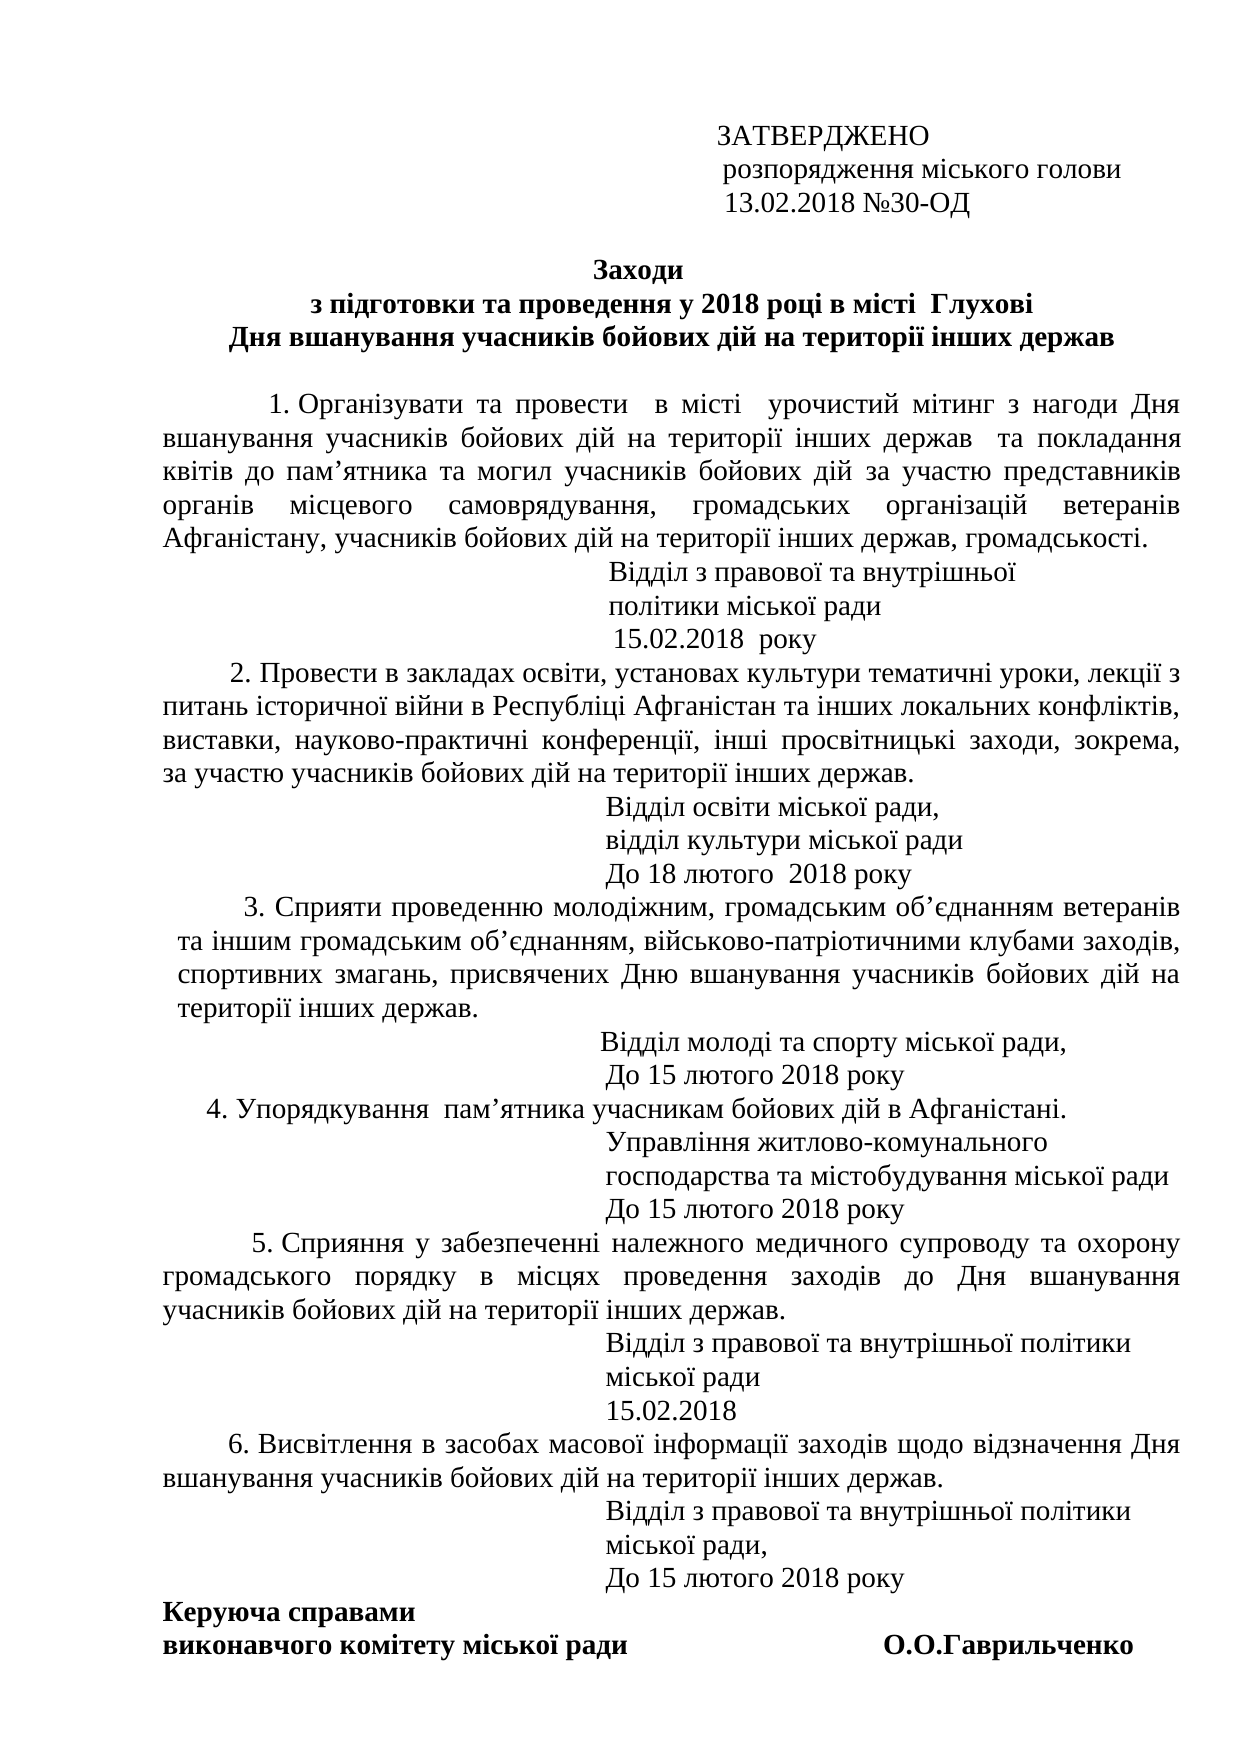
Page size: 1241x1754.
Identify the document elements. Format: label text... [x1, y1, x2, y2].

text Відділ молоді та спорту міської ради, [162, 1024, 1181, 1057]
text 13.02.2018 №30-ОД [162, 185, 1181, 219]
text Відділ освіти міської ради, [605, 789, 1181, 822]
text До 15 лютого 2018 року [605, 1191, 1181, 1225]
text 4. Упорядкування пам’ятника учасникам бойових дій в Афганістані. [162, 1091, 1181, 1124]
text До 15 лютого 2018 року [605, 1560, 1181, 1594]
text Відділ з правової та внутрішньої політики міської ради, [605, 1493, 1181, 1560]
text 6. Висвітлення в засобах масової інформації заходів щодо відзначення Дня вшанування учасників бойових дій на території інших держав. [162, 1426, 1181, 1493]
text розпорядження міського голови [679, 152, 1181, 185]
text 3. Сприяти проведенню молодіжним, громадським об’єднанням ветеранів та іншим громадським об’єднанням, військово-патріотичними клубами заходів, спортивних змагань, присвячених Дню вшанування учасників бойових дій на території інших держав. [177, 889, 1181, 1024]
text політики міської ради [162, 588, 1181, 621]
text 1. Організувати та провести в місті урочистий мітинг з нагоди Дня вшанування учасників бойових дій на території інших держав та покладання квітів до пам’ятника та могил учасників бойових дій за участю представників органів місцевого самоврядування, громадських організацій ветеранів Афганістану, учасників бойових дій на території інших держав, громадськості. [162, 386, 1181, 554]
text 15.02.2018 [605, 1393, 1181, 1426]
text Управління житлово-комунального господарства та містобудування міської ради [605, 1124, 1181, 1191]
text До 18 лютого 2018 року [605, 856, 1181, 889]
text 15.02.2018 року [605, 621, 1181, 655]
text відділ культури міської ради [605, 822, 1181, 856]
text ЗАТВЕРДЖЕНО [162, 118, 1190, 152]
text 2. Провести в закладах освіти, установах культури тематичні уроки, лекції з питань історичної війни в Республіці Афганістан та інших локальних конфліктів, виставки, науково-практичні конференції, інші просвітницькі заходи, зокрема, за участю учасників бойових дій на території інших держав. [162, 655, 1181, 789]
text Керуюча справами [162, 1594, 1181, 1627]
text Відділ з правової та внутрішньої [162, 554, 1181, 588]
text Відділ з правової та внутрішньої політики міської ради [605, 1326, 1181, 1393]
text з підготовки та проведення у 2018 році в місті Глухові Дня вшанування учасників бойових дій на території інших держав [162, 286, 1181, 353]
text До 15 лютого 2018 року [605, 1057, 1181, 1091]
text виконавчого комітету міської ради О.О.Гаврильченко [162, 1627, 1181, 1661]
text Заходи [162, 252, 1181, 286]
text 5. Сприяння у забезпеченні належного медичного супроводу та охорону громадського порядку в місцях проведення заходів до Дня вшанування учасників бойових дій на території інших держав. [162, 1225, 1181, 1326]
